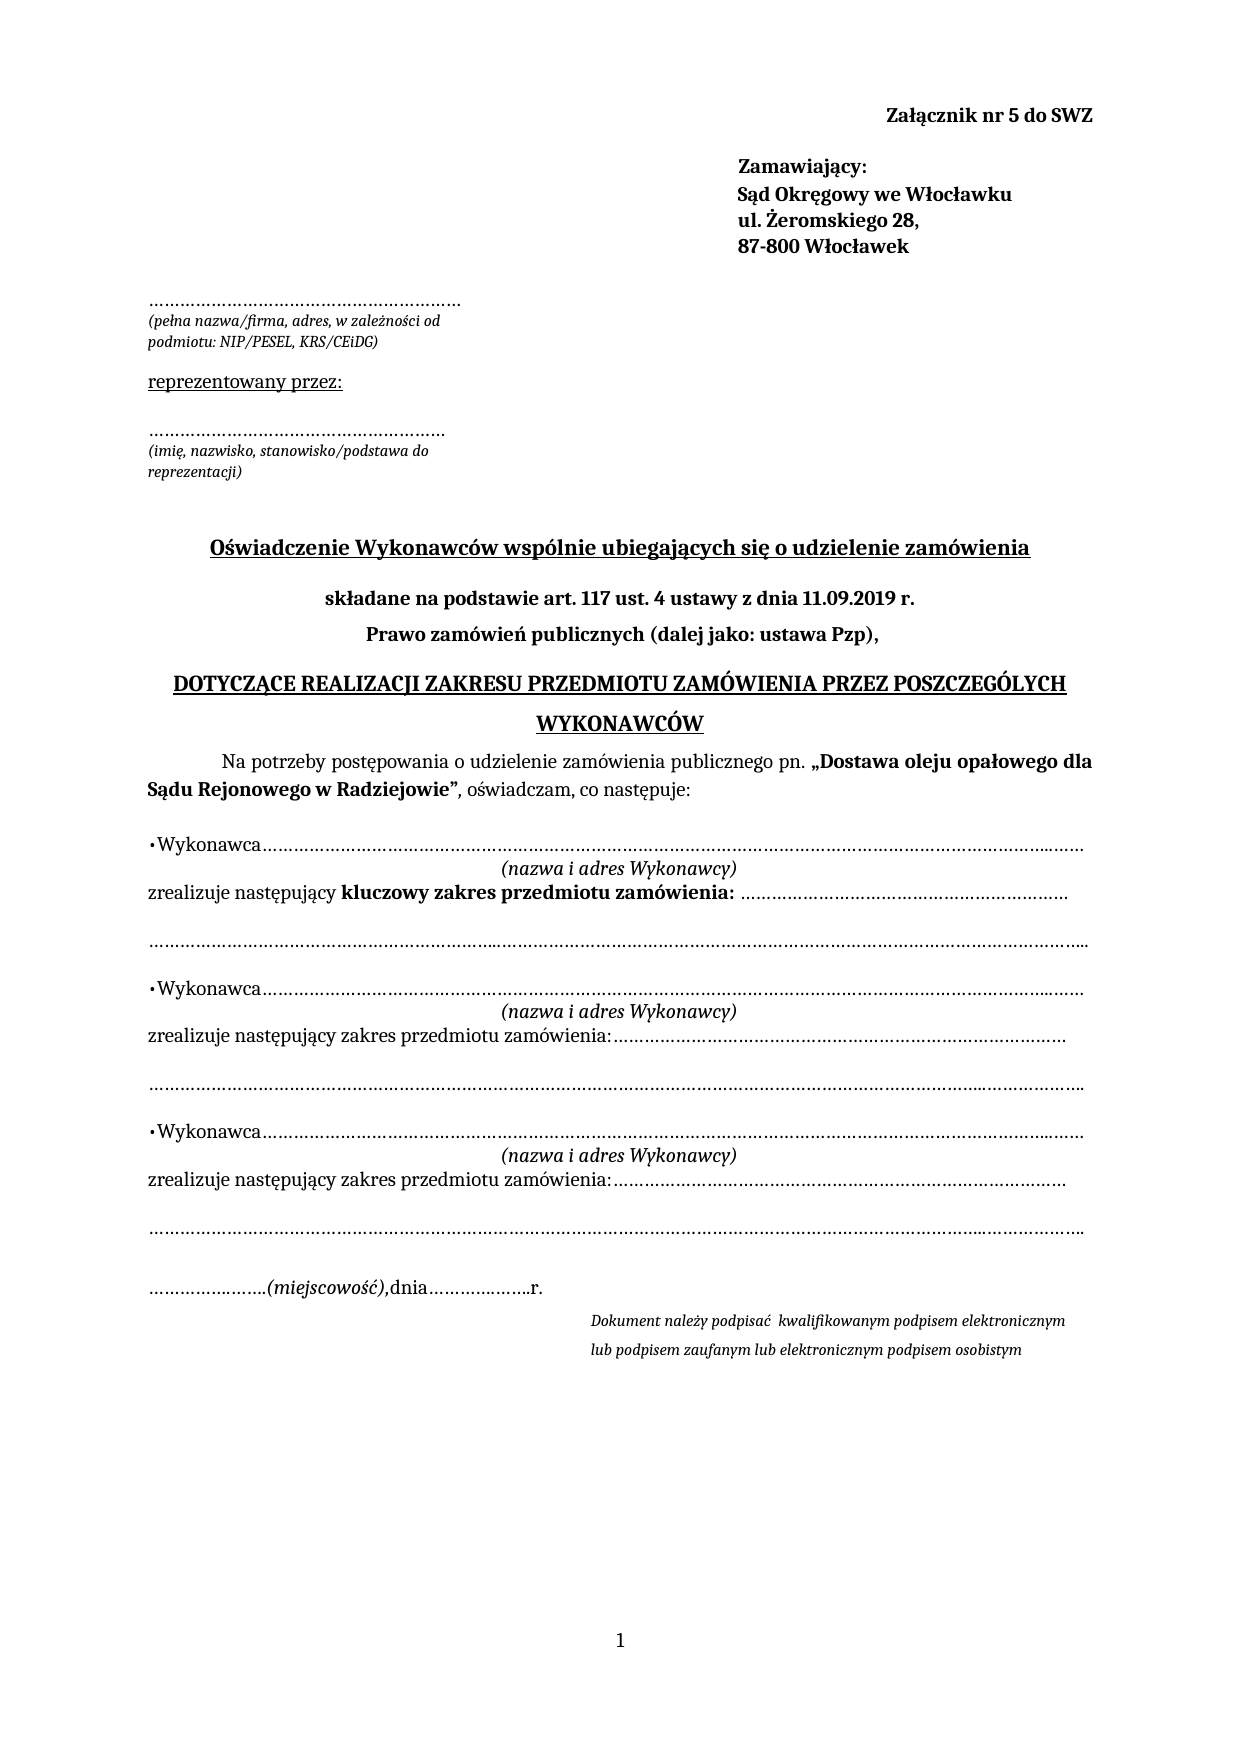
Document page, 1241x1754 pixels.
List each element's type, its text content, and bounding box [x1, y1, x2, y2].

text •Wykonawca……………………………………………………………………………………………………………………………………..…… [148, 976, 1093, 1000]
text reprezentowany przez: [148, 369, 1093, 393]
text ……………………………………………………………………………………………………………………………………………..………………. [148, 1216, 1093, 1240]
text zrealizuje następujący zakres przedmiotu zamówienia:…………………………………………………………………………… [148, 1024, 1093, 1048]
text •Wykonawca……………………………………………………………………………………………………………………………………..…… [148, 1120, 1093, 1144]
text (pełna nazwa/firma, adres, w zależności od podmiotu: NIP/PESEL, KRS/CEiDG) [148, 312, 472, 351]
text (nazwa i adres Wykonawcy) [148, 1000, 1093, 1024]
text Na potrzeby postępowania o udzielenie zamówienia publicznego pn. „Dostawa oleju opałowego dla Sądu Rejonowego w Radziejowie”, oświadczam, co następuje: [148, 750, 1093, 801]
text Oświadczenie Wykonawców wspólnie ubiegających się o udzielenie zamówienia [148, 534, 1093, 561]
text (imię, nazwisko, stanowisko/podstawa do reprezentacji) [148, 441, 472, 481]
text Prawo zamówień publicznych (dalej jako: ustawa Pzp), [148, 622, 1093, 646]
text 87-800 Włocławek [664, 234, 1093, 258]
text ………………………………………………… [148, 417, 472, 441]
text •Wykonawca……………………………………………………………………………………………………………………………………..…… [148, 832, 1093, 856]
text …………………………………………………………..………………………………………………………………………………………………….. [148, 928, 1093, 952]
text ……………………………………………………………………………………………………………………………………………..………………. [148, 1072, 1093, 1096]
text Załącznik nr 5 do SWZ [694, 103, 1093, 127]
text składane na podstawie art. 117 ust. 4 ustawy z dnia 11.09.2019 r. [148, 587, 1093, 611]
text Zamawiający: [738, 155, 1093, 179]
text (nazwa i adres Wykonawcy) [148, 1144, 1093, 1168]
text (nazwa i adres Wykonawcy) [148, 856, 1093, 880]
text DOTYCZĄCE REALIZACJI ZAKRESU PRZEDMIOTU ZAMÓWIENIA PRZEZ POSZCZEGÓLYCH WYKONAWCÓW [148, 671, 1093, 737]
text …………….…….(miejscowość),dnia………….…….r. [148, 1276, 1093, 1299]
text Dokument należy podpisać kwalifikowanym podpisem elektronicznym lub podpisem zaufanym lub elektronicznym podpisem osobistym [591, 1312, 1093, 1359]
text zrealizuje następujący kluczowy zakres przedmiotu zamówienia: ……………………………………………………… [148, 880, 1093, 904]
text Sąd Okręgowy we Włocławku [148, 183, 1093, 207]
text zrealizuje następujący zakres przedmiotu zamówienia:…………………………………………………………………………… [148, 1168, 1093, 1192]
text …………………………………………………… [148, 288, 472, 312]
text ul. Żeromskiego 28, [664, 208, 1093, 232]
